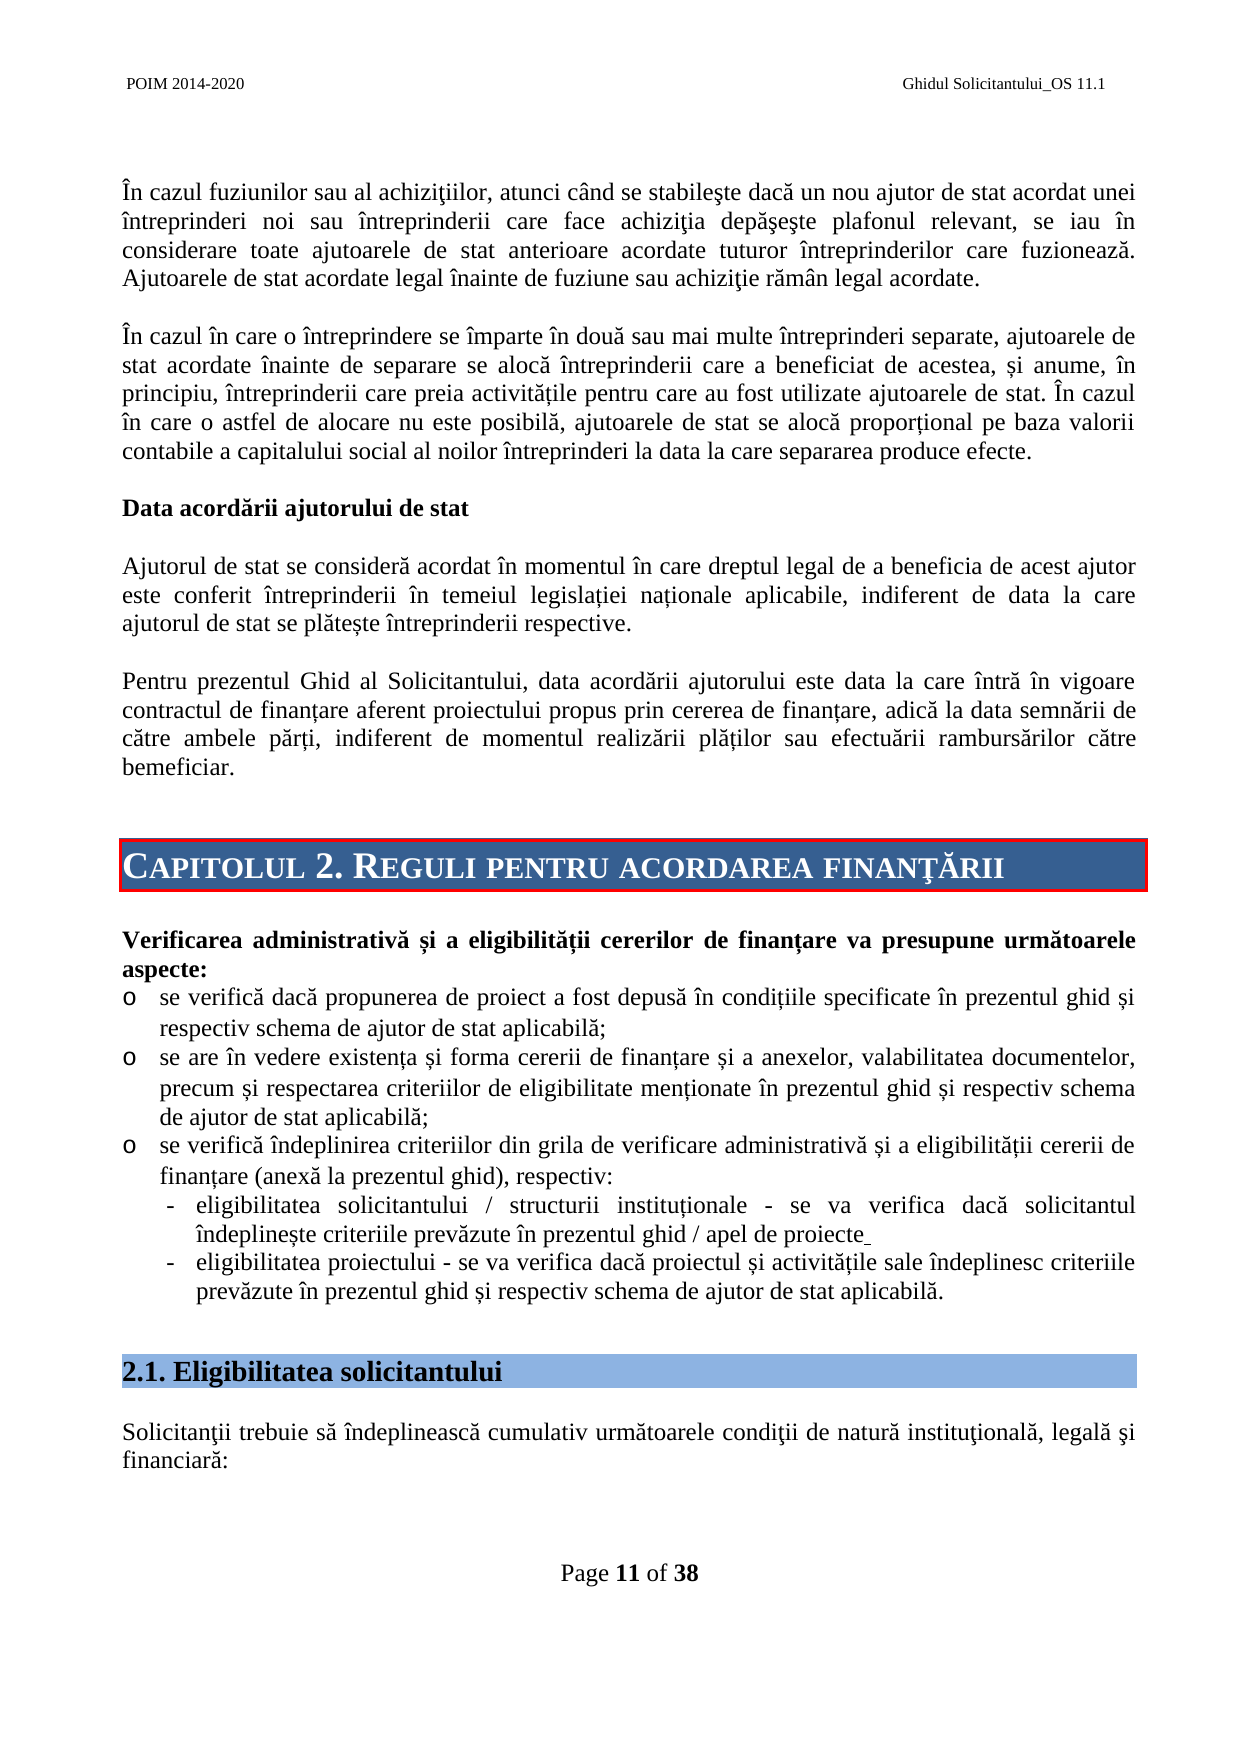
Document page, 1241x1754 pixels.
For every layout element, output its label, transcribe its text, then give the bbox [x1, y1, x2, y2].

list se verifică dacă propunerea de proiect a fost depusă în condițiile specificate în prezentul ghid și respectiv schema de ajutor de stat aplicabilă; [122, 982, 1137, 1042]
subtitle 2.1. Eligibilitatea solicitantului [122, 1354, 1137, 1388]
text Capitolul 2. Reguli pentru acordarea finanţării [122, 842, 1145, 889]
list se are în vedere existența și forma cererii de finanțare și a anexelor, valabilitatea documentelor, precum și respectarea criteriilor de eligibilitate menționate în prezentul ghid și respectiv schema de ajutor de stat aplicabilă; [122, 1042, 1137, 1130]
text În cazul în care o întreprindere se împarte în două sau mai multe întreprinderi separate, ajutoarele de stat acordate înainte de separare se alocă întreprinderii care a beneficiat de acestea, și anume, în principiu, întreprinderii care preia activitățile pentru care au fost utilizate ajutoarele de stat. În cazul în care o astfel de alocare nu este posibilă, ajutoarele de stat se alocă proporțional pe baza valorii contabile a capitalului social al noilor întreprinderi la data la care separarea produce efecte. [122, 321, 1137, 465]
text Data acordării ajutorului de stat [122, 493, 1137, 522]
text Ajutorul de stat se consideră acordat în momentul în care dreptul legal de a beneficia de acest ajutor este conferit întreprinderii în temeiul legislației naționale aplicabile, indiferent de data la care ajutorul de stat se plătește întreprinderii respective. [122, 551, 1137, 637]
text Pentru prezentul Ghid al Solicitantului, data acordării ajutorului este data la care întră în vigoare contractul de finanțare aferent proiectului propus prin cererea de finanțare, adică la data semnării de către ambele părți, indiferent de momentul realizării plăților sau efectuării rambursărilor către bemeficiar. [122, 666, 1137, 781]
text În cazul fuziunilor sau al achiziţiilor, atunci când se stabileşte dacă un nou ajutor de stat acordat unei întreprinderi noi sau întreprinderii care face achiziţia depăşeşte plafonul relevant, se iau în considerare toate ajutoarele de stat anterioare acordate tuturor întreprinderilor care fuzionează. Ajutoarele de stat acordate legal înainte de fuziune sau achiziţie rămân legal acordate. [122, 177, 1137, 292]
list eligibilitatea proiectului - se va verifica dacă proiectul și activitățile sale îndeplinesc criteriile prevăzute în prezentul ghid și respectiv schema de ajutor de stat aplicabilă. [166, 1247, 1137, 1305]
list eligibilitatea solicitantului / structurii instituționale - se va verifica dacă solicitantul îndeplinește criteriile prevăzute în prezentul ghid / apel de proiecte [166, 1190, 1137, 1247]
text Solicitanţii trebuie să îndeplinească cumulativ următoarele condiţii de natură instituţională, legală şi financiară: [122, 1417, 1137, 1474]
list se verifică îndeplinirea criteriilor din grila de verificare administrativă și a eligibilității cererii de finanțare (anexă la prezentul ghid), respectiv: [122, 1130, 1137, 1190]
text Verificarea administrativă și a eligibilității cererilor de finanțare va presupune următoarele aspecte: [122, 925, 1137, 982]
